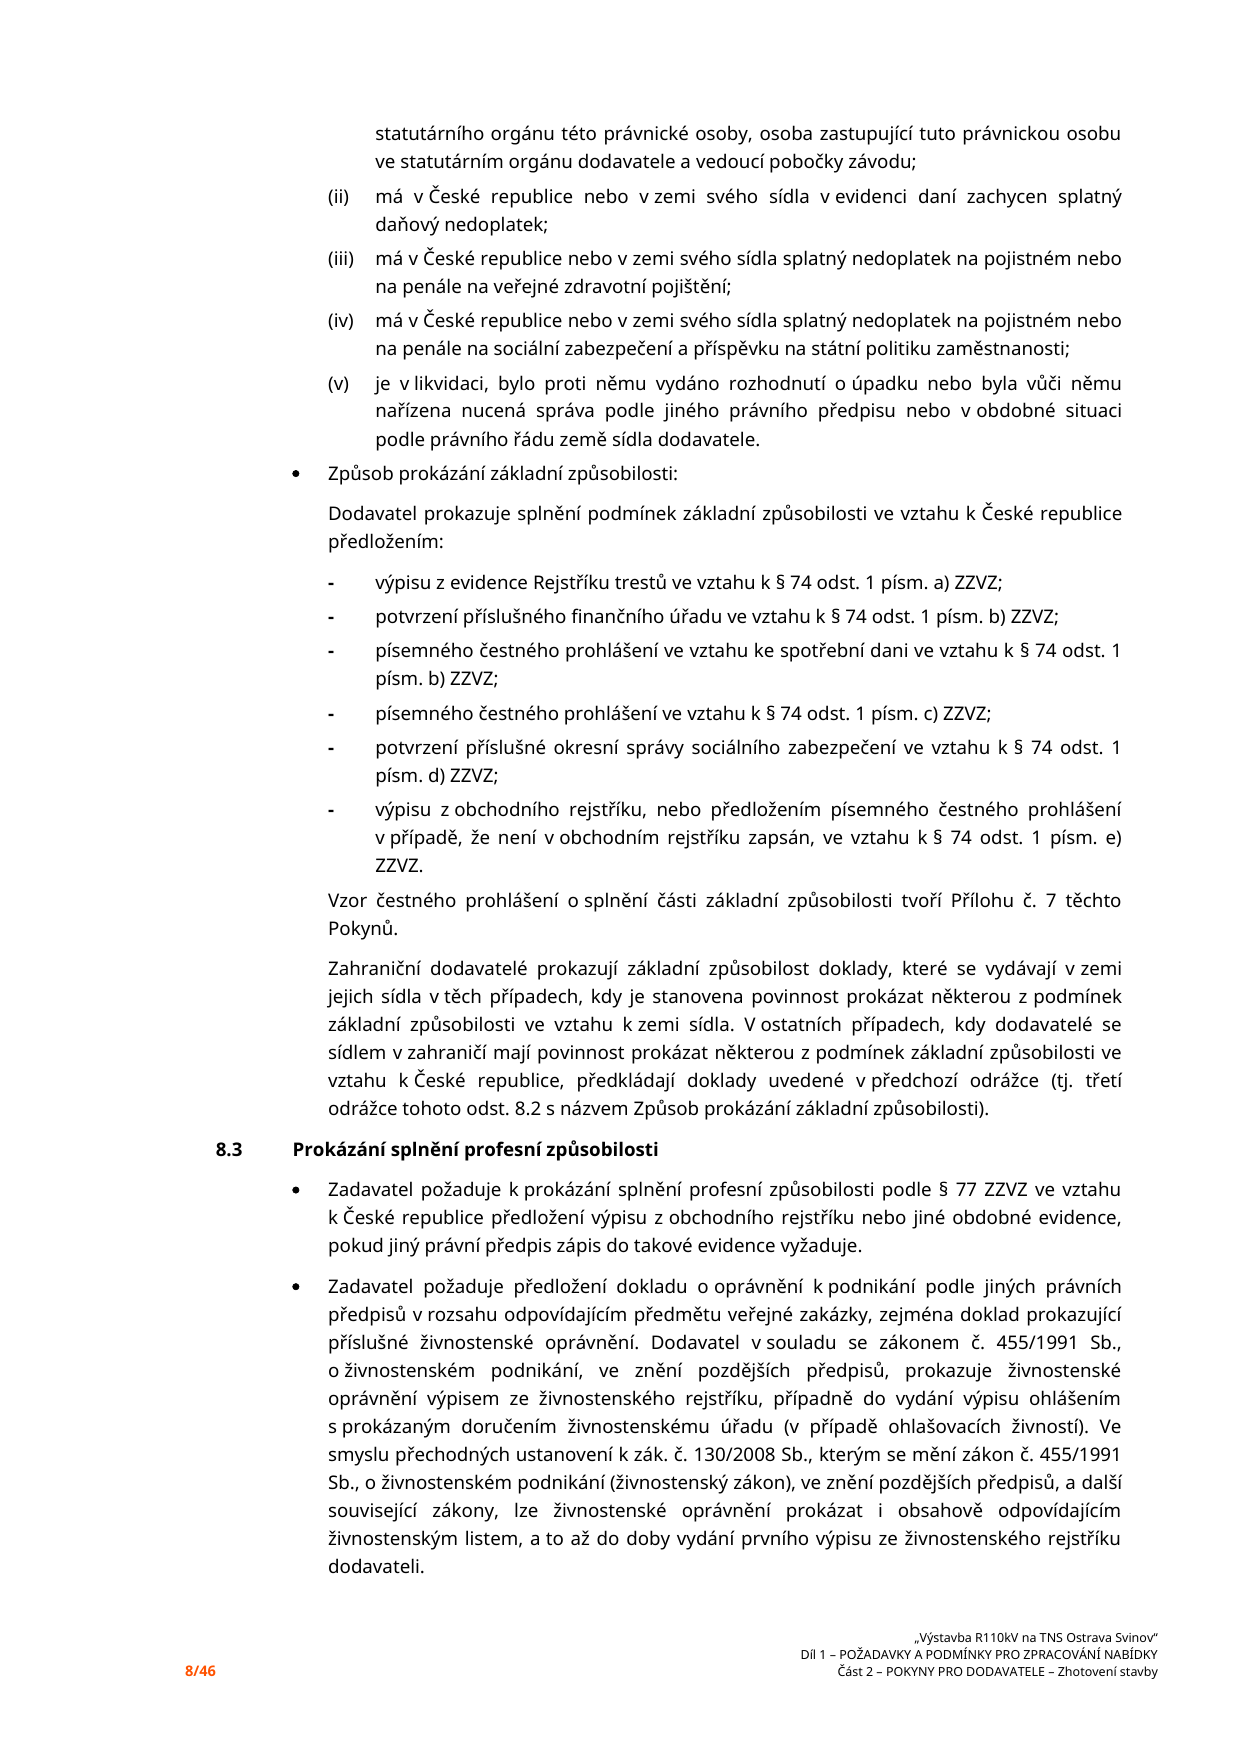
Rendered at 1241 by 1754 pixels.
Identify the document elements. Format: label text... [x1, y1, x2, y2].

text písemného čestného prohlášení ve vztahu ke spotřební dani ve vztahu k § 74 odst. 1 písm. b) ZZVZ; [328, 638, 1122, 691]
text výpisu z obchodního rejstříku, nebo předložením písemného čestného prohlášení v případě, že není v obchodním rejstříku zapsán, ve vztahu k § 74 odst. 1 písm. e) ZZVZ. [328, 797, 1122, 878]
text má v České republice nebo v zemi svého sídla v evidenci daní zachycen splatný daňový nedoplatek; [328, 183, 1122, 236]
text výpisu z evidence Rejstříku trestů ve vztahu k § 74 odst. 1 písm. a) ZZVZ; [328, 569, 1122, 595]
text Dodavatel prokazuje splnění podmínek základní způsobilosti ve vztahu k České republice předložením: [328, 501, 1122, 554]
text má v České republice nebo v zemi svého sídla splatný nedoplatek na pojistném nebo na penále na sociální zabezpečení a příspěvku na státní politiku zaměstnanosti; [328, 307, 1122, 361]
text Zadavatel požaduje předložení dokladu o oprávnění k podnikání podle jiných právních předpisů v rozsahu odpovídajícím předmětu veřejné zakázky, zejména doklad prokazující příslušné živnostenské oprávnění. Dodavatel v souladu se zákonem č. 455/1991 Sb., o živnostenském podnikání, ve znění pozdějších předpisů, prokazuje živnostenské oprávnění výpisem ze živnostenského rejstříku, případně do vydání výpisu ohlášením s prokázaným doručením živnostenskému úřadu (v případě ohlašovacích živností). Ve smyslu přechodných ustanovení k zák. č. 130/2008 Sb., kterým se mění zákon č. 455/1991 Sb., o živnostenském podnikání (živnostenský zákon), ve znění pozdějších předpisů, a další související zákony, lze živnostenské oprávnění prokázat i obsahově odpovídajícím živnostenským listem, a to až do doby vydání prvního výpisu ze živnostenského rejstříku dodavateli. [292, 1273, 1122, 1579]
text Zadavatel požaduje k prokázání splnění profesní způsobilosti podle § 77 ZZVZ ve vztahu k České republice předložení výpisu z obchodního rejstříku nebo jiné obdobné evidence, pokud jiný právní předpis zápis do takové evidence vyžaduje. [292, 1177, 1122, 1258]
text Zahraniční dodavatelé prokazují základní způsobilost doklady, které se vydávají v zemi jejich sídla v těch případech, kdy je stanovena povinnost prokázat některou z podmínek základní způsobilosti ve vztahu k zemi sídla. V ostatních případech, kdy dodavatelé se sídlem v zahraničí mají povinnost prokázat některou z podmínek základní způsobilosti ve vztahu k České republice, předkládají doklady uvedené v předchozí odrážce (tj. třetí odrážce tohoto odst. 8.2 s názvem Způsob prokázání základní způsobilosti). [328, 955, 1122, 1121]
text Vzor čestného prohlášení o splnění části základní způsobilosti tvoří Přílohu č. 7 těchto Pokynů. [328, 887, 1122, 940]
text je v likvidaci, bylo proti němu vydáno rozhodnutí o úpadku nebo byla vůči němu nařízena nucená správa podle jiného právního předpisu nebo v obdobné situaci podle právního řádu země sídla dodavatele. [328, 370, 1122, 451]
text Prokázání splnění profesní způsobilosti [216, 1136, 1122, 1162]
text písemného čestného prohlášení ve vztahu k § 74 odst. 1 písm. c) ZZVZ; [328, 700, 1122, 726]
text má v České republice nebo v zemi svého sídla splatný nedoplatek na pojistném nebo na penále na veřejné zdravotní pojištění; [328, 245, 1122, 299]
text Způsob prokázání základní způsobilosti: [292, 460, 1122, 486]
text potvrzení příslušné okresní správy sociálního zabezpečení ve vztahu k § 74 odst. 1 písm. d) ZZVZ; [328, 734, 1122, 788]
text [328, 121, 1122, 174]
text potvrzení příslušného finančního úřadu ve vztahu k § 74 odst. 1 písm. b) ZZVZ; [328, 603, 1122, 629]
